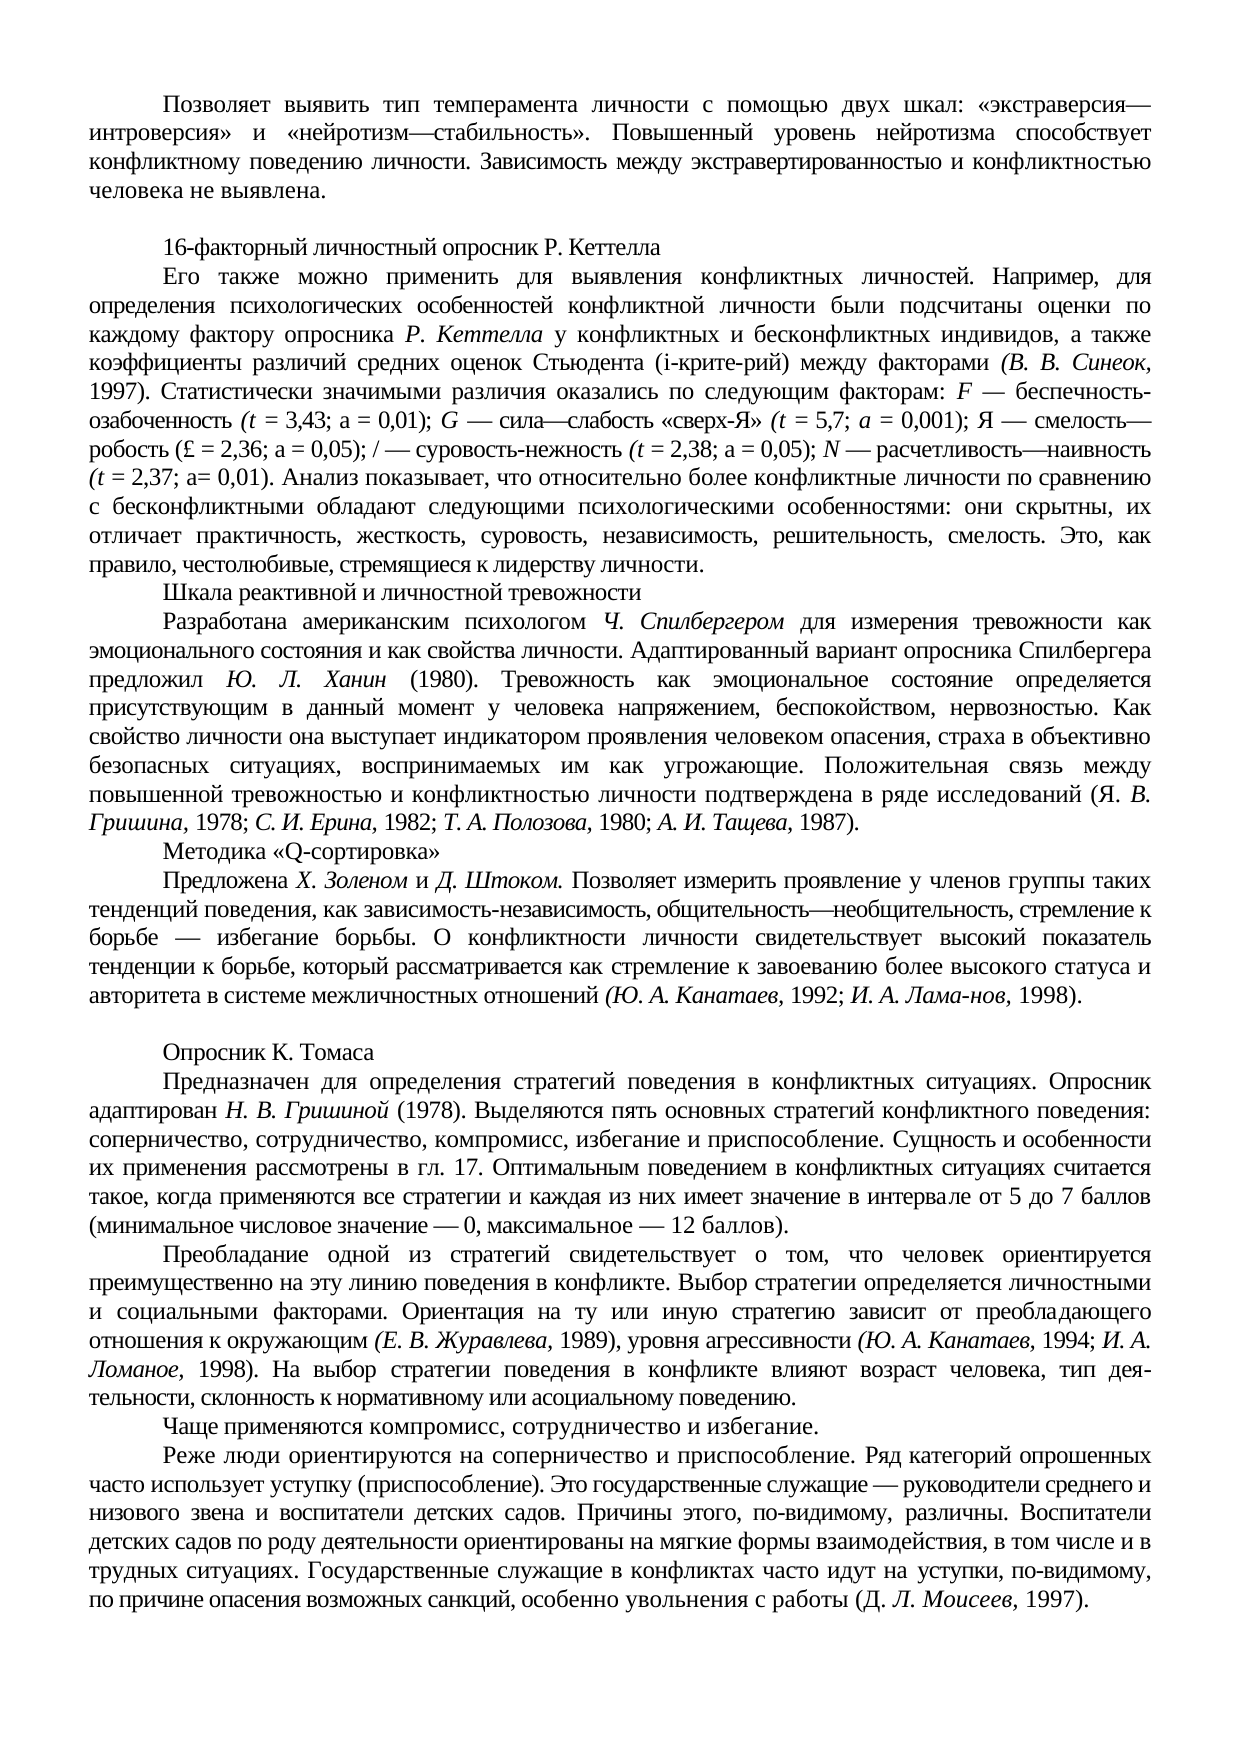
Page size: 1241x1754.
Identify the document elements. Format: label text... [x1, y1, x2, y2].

text Позволяет выявить тип темперамента личности с помощью двух шкал: «экстраверсия—интроверсия» и «нейротизм—стабильность». Повышенный уровень нейротизма способствует конфликтному поведению личности. Зависимость между экстравертированностыо и конфликтностью человека не выявлена. [89, 89, 1152, 204]
text Предложена X. Золеном и Д. Штоком. Позволяет измерить проявление у членов группы таких тенденций поведения, как зависимость-независимость, общительность—необщительность, стремление к борьбе — избегание борьбы. О конфликтности личности свидетельствует высокий показатель тенденции к борьбе, который рассматривается как стремление к завоеванию более высокого статуса и авторитета в системе межличностных отношений (Ю. А. Канатаев, 1992; И. А. Лама-нов, 1998). [89, 865, 1152, 1009]
text 16-факторный личностный опросник Р. Кеттелла [89, 232, 1152, 261]
text Преобладание одной из стратегий свидетельствует о том, что человек ориентируется преимущественно на эту линию поведения в конфликте. Выбор стратегии определяется личностными и социальными факторами. Ориентация на ту или иную стратегию зависит от преобладающего отношения к окружающим (Е. В. Журавлева, 1989), уровня агрессивности (Ю. А. Канатаев, 1994; И. А. Ломаное, 1998). На выбор стратегии поведения в конфликте влияют возраст человека, тип деятельности, склонность к нормативному или асоциальному поведению. [89, 1239, 1152, 1411]
text Опросник К. Томаса [89, 1037, 1152, 1066]
text Реже люди ориентируются на соперничество и приспособление. Ряд категорий опрошенных часто использует уступку (приспособление). Это государственные служащие — руководители среднего и низового звена и воспитатели детских садов. Причины этого, по-видимому, различны. Воспитатели детских садов по роду деятельности ориентированы на мягкие формы взаимодействия, в том числе и в трудных ситуациях. Государственные служащие в конфликтах часто идут на уступки, по-видимому, по причине опасения возможных санкций, особенно увольнения с работы (Д. Л. Моисеев, 1997). [89, 1440, 1152, 1612]
text Шкала реактивной и личностной тревожности [89, 577, 1152, 606]
text Методика «Q-сортировка» [89, 836, 1152, 865]
text Чаще применяются компромисс, сотрудничество и избегание. [89, 1411, 1152, 1440]
text Его также можно применить для выявления конфликтных личностей. Например, для определения психологических особенностей конфликтной личности были подсчитаны оценки по каждому фактору опросника Р. Кеттелла у конфликтных и бесконфликтных индивидов, а также коэффициенты различий средних оценок Стьюдента (i-крите-рий) между факторами (В. В. Синеок, 1997). Статистически значимыми различия оказались по следующим факторам: F — беспечность-озабоченность (t = 3,43; а = 0,01); G — сила—слабость «сверх-Я» (t = 5,7; а = 0,001); Я — смелость—робость (£ = 2,36; а = 0,05); / — суровость-нежность (t = 2,38; а = 0,05); N — расчетливость—наивность (t = 2,37; а= 0,01). Анализ показывает, что относительно более конфликтные личности по сравнению с бесконфликтными обладают следующими психологическими особенностями: они скрытны, их отличает практичность, жесткость, суровость, независимость, решительность, смелость. Это, как правило, честолюбивые, стремящиеся к лидерству личности. [89, 261, 1152, 577]
text Предназначен для определения стратегий поведения в конфликтных ситуациях. Опросник адаптирован Н. В. Гришиной (1978). Выделяются пять основных стратегий конфликтного поведения: соперничество, сотрудничество, компромисс, избегание и приспособление. Сущность и особенности их применения рассмотрены в гл. 17. Оптимальным поведением в конфликтных ситуациях считается такое, когда применяются все стратегии и каждая из них имеет значение в интервале от 5 до 7 баллов (минимальное числовое значение — 0, максимальное — 12 баллов). [89, 1066, 1152, 1239]
text Разработана американским психологом Ч. Спилбергером для измерения тревожности как эмоционального состояния и как свойства личности. Адаптированный вариант опросника Спилбергера предложил Ю. Л. Ханин (1980). Тревожность как эмоциональное состояние определяется присутствующим в данный момент у человека напряжением, беспокойством, нервозностью. Как свойство личности она выступает индикатором проявления человеком опасения, страха в объективно безопасных ситуациях, воспринимаемых им как угрожающие. Положительная связь между повышенной тревожностью и конфликтностью личности подтверждена в ряде исследований (Я. В. Гришина, 1978; С. И. Ерина, 1982; Т. А. Полозова, 1980; А. И. Тащева, 1987). [89, 606, 1152, 836]
